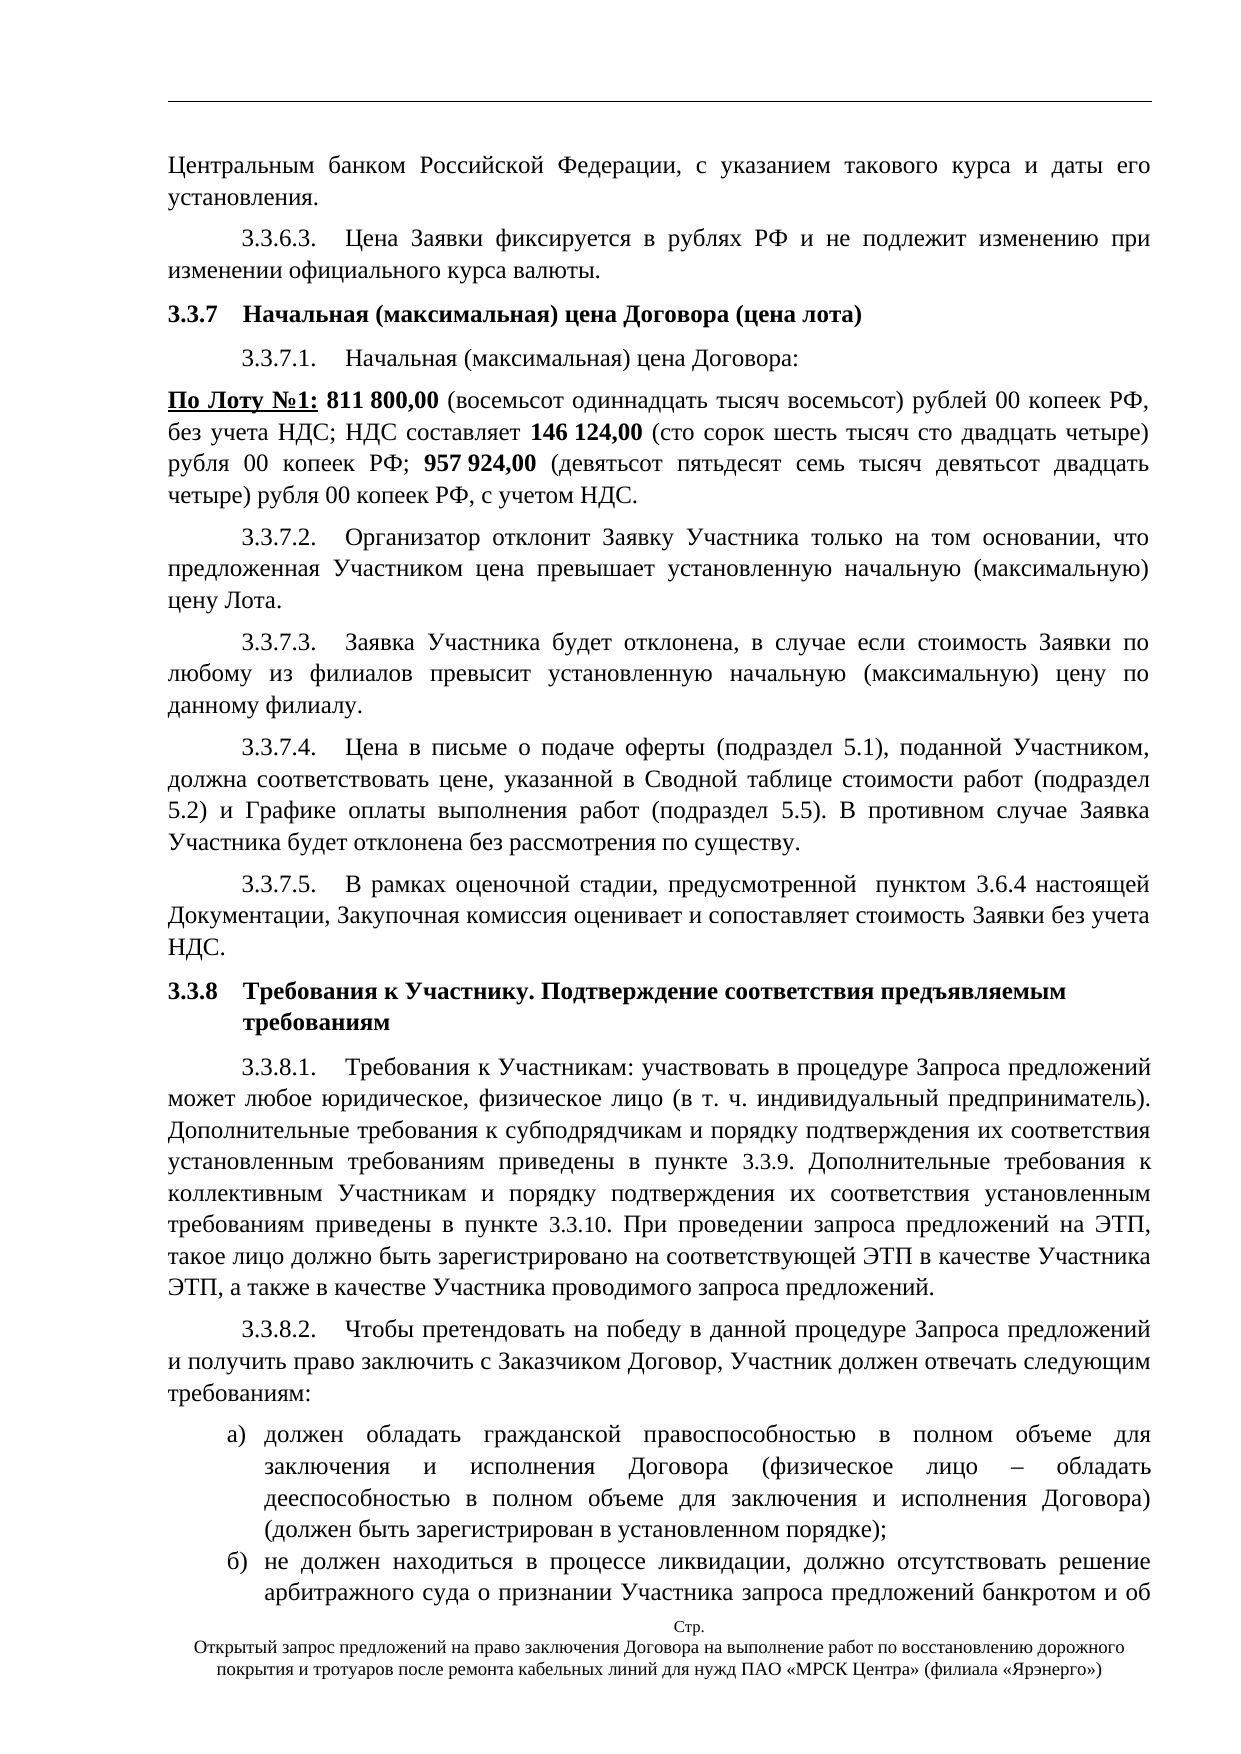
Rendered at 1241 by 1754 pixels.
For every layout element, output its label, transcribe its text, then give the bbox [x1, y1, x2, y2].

subtitle Требования к Участнику. Подтверждение соответствия предъявляемым требованиям [168, 976, 1152, 1036]
subtitle Начальная (максимальная) цена Договора (цена лота) [168, 299, 1152, 328]
list Организатор отклонит Заявку Участника только на том основании, что предложенная Участником цена превышает установленную начальную (максимальную) цену Лота. [168, 522, 1150, 614]
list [227, 1546, 1152, 1606]
text По Лоту №1: 811 800,00 (восемьсот одиннадцать тысяч восемьсот) рублей 00 копеек РФ, без учета НДС; НДС составляет 146 124,00 (сто сорок шесть тысяч сто двадцать четыре) рубля 00 копеек РФ; 957 924,00 (девятьсот пятьдесят семь тысяч девятьсот двадцать четыре) рубля 00 копеек РФ, с учетом НДС. [168, 385, 1150, 509]
list Заявка Участника будет отклонена, в случае если стоимость Заявки по любому из филиалов превысит установленную начальную (максимальную) цену по данному филиалу. [168, 627, 1150, 719]
list должен обладать гражданской правоспособностью в полном объеме для заключения и исполнения Договора (физическое лицо – обладать дееспособностью в полном объеме для заключения и исполнения Договора) (должен быть зарегистрирован в установленном порядке); [227, 1419, 1152, 1543]
list Начальная (максимальная) цена Договора: [168, 343, 1150, 372]
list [168, 150, 1152, 210]
list Требования к Участникам: участвовать в процедуре Запроса предложений может любое юридическое, физическое лицо (в т. ч. индивидуальный предприниматель). Дополнительные требования к субподрядчикам и порядку подтверждения их соответствия установленным требованиям приведены в пункте 3.3.9. Дополнительные требования к коллективным Участникам и порядку подтверждения их соответствия установленным требованиям приведены в пункте 3.3.10. При проведении запроса предложений на ЭТП, такое лицо должно быть зарегистрировано на соответствующей ЭТП в качестве Участника ЭТП, а также в качестве Участника проводимого запроса предложений. [168, 1052, 1152, 1301]
list Цена Заявки фиксируется в рублях РФ и не подлежит изменению при изменении официального курса валюты. [168, 223, 1152, 284]
list В рамках оценочной стадии, предусмотренной пунктом 3.6.4 настоящей Документации, Закупочная комиссия оценивает и сопоставляет стоимость Заявки без учета НДС. [168, 869, 1150, 961]
list Цена в письме о подаче оферты (подраздел 5.1), поданной Участником, должна соответствовать цене, указанной в Сводной таблице стоимости работ (подраздел 5.2) и Графике оплаты выполнения работ (подраздел 5.5). В противном случае Заявка Участника будет отклонена без рассмотрения по существу. [168, 732, 1150, 856]
list Чтобы претендовать на победу в данной процедуре Запроса предложений и получить право заключить с Заказчиком Договор, Участник должен отвечать следующим требованиям: [168, 1314, 1152, 1406]
